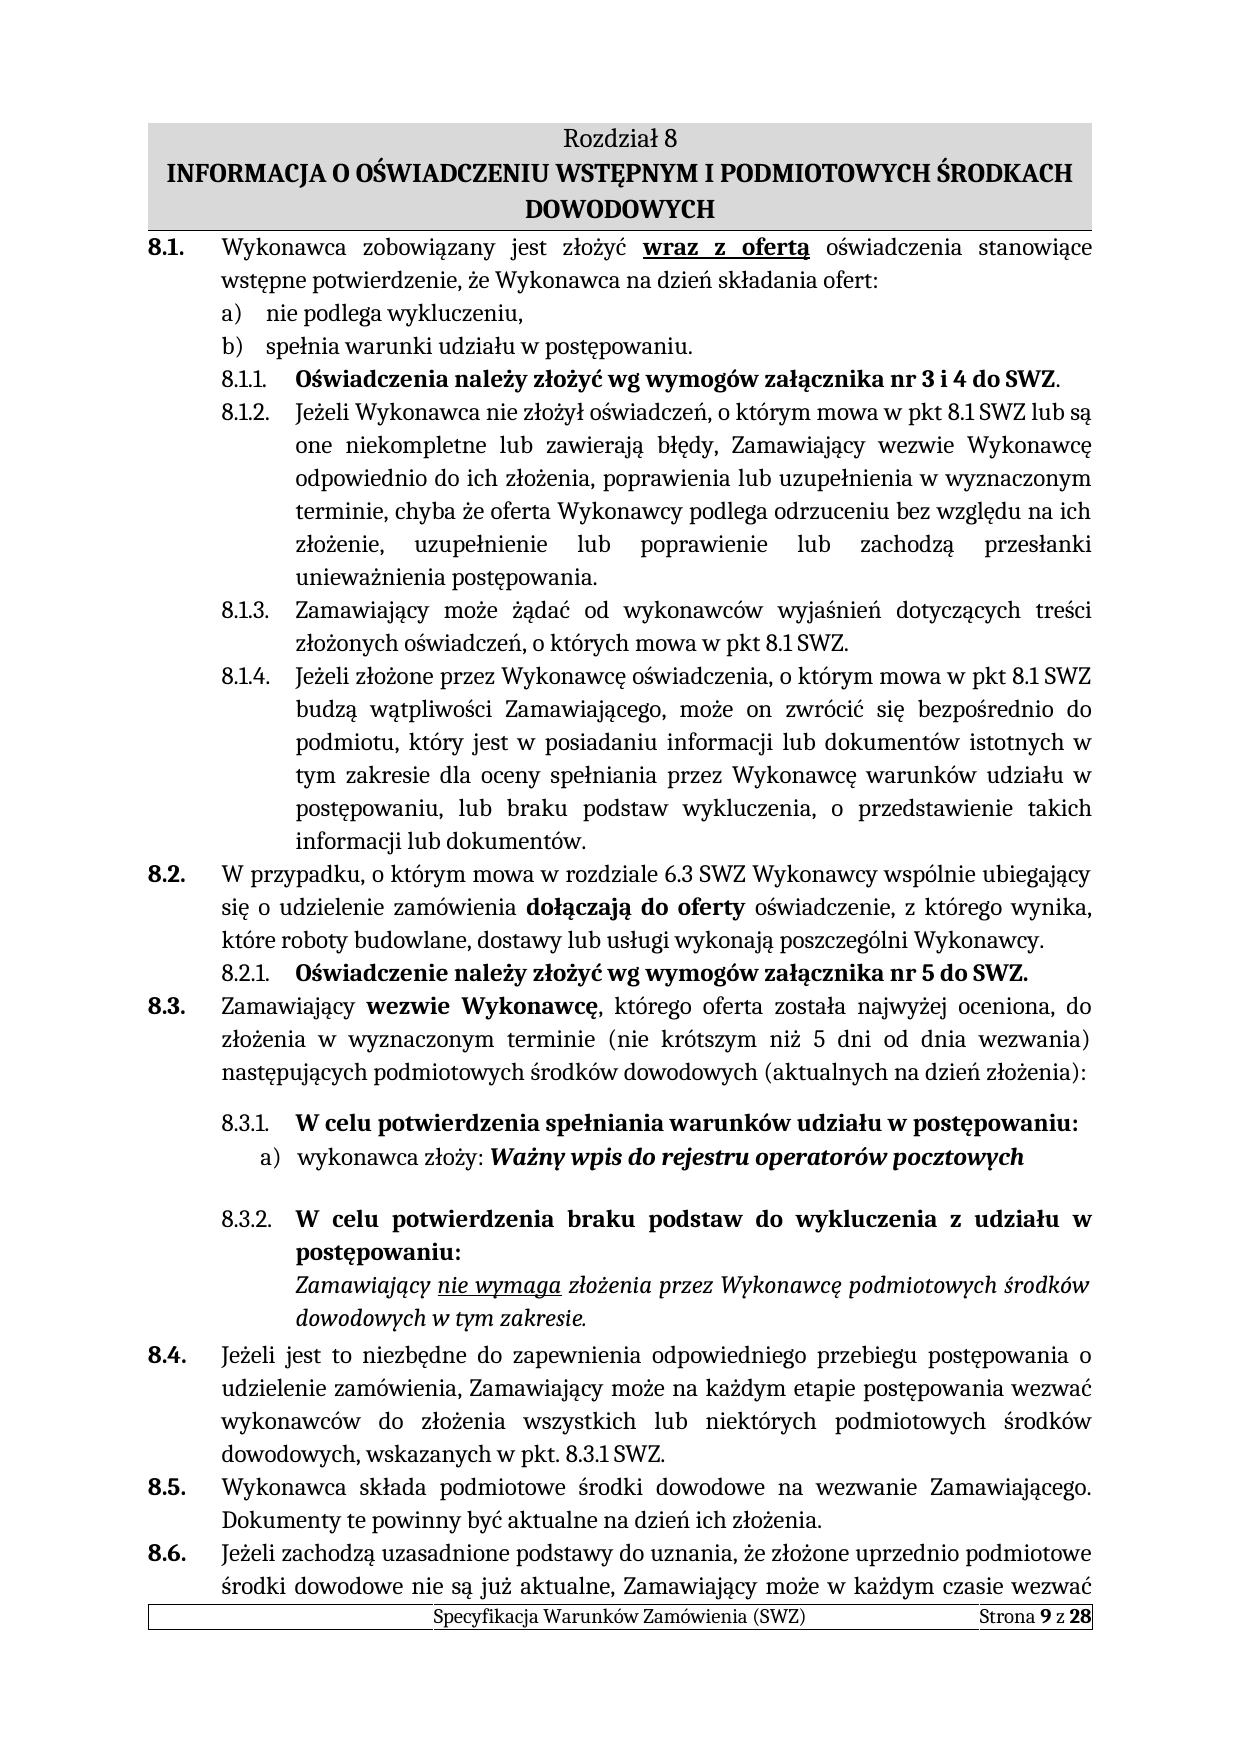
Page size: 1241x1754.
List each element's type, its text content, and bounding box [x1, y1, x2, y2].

list Zamawiający nie wymaga złożenia przez Wykonawcę podmiotowych środków dowodowych w tym zakresie. [295, 1271, 1093, 1332]
list Jeżeli Wykonawca nie złożył oświadczeń, o którym mowa w pkt 8.1 SWZ lub są one niekompletne lub zawierają błędy, Zamawiający wezwie Wykonawcę odpowiednio do ich złożenia, poprawienia lub uzupełnienia w wyznaczonym terminie, chyba że oferta Wykonawcy podlega odrzuceniu bez względu na ich złożenie, uzupełnienie lub poprawienie lub zachodzą przesłanki unieważnienia postępowania. [221, 398, 1093, 592]
list W przypadku, o którym mowa w rozdziale 6.3 SWZ Wykonawcy wspólnie ubiegający się o udzielenie zamówienia dołączają do oferty oświadczenie, z którego wynika, które roboty budowlane, dostawy lub usługi wykonają poszczególni Wykonawcy. [148, 860, 1093, 955]
list Oświadczenie należy złożyć wg wymogów załącznika nr 5 do SWZ. [221, 959, 1093, 988]
list Zamawiający wezwie Wykonawcę, którego oferta została najwyżej oceniona, do złożenia w wyznaczonym terminie (nie krótszym niż 5 dni od dnia wezwania) następujących podmiotowych środków dowodowych (aktualnych na dzień złożenia): [148, 992, 1093, 1087]
list W celu potwierdzenia spełniania warunków udziału w postępowaniu: [221, 1109, 1093, 1138]
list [148, 1539, 1093, 1601]
list Jeżeli złożone przez Wykonawcę oświadczenia, o którym mowa w pkt 8.1 SWZ budzą wątpliwości Zamawiającego, może on zwrócić się bezpośrednio do podmiotu, który jest w posiadaniu informacji lub dokumentów istotnych w tym zakresie dla oceny spełniania przez Wykonawcę warunków udziału w postępowaniu, lub braku podstaw wykluczenia, o przedstawienie takich informacji lub dokumentów. [221, 662, 1093, 856]
list Oświadczenia należy złożyć wg wymogów załącznika nr 3 i 4 do SWZ. [221, 365, 1093, 394]
list Zamawiający może żądać od wykonawców wyjaśnień dotyczących treści złożonych oświadczeń, o których mowa w pkt 8.1 SWZ. [221, 596, 1093, 658]
list spełnia warunki udziału w postępowaniu. [221, 332, 1093, 361]
table_header Rozdział 8 INFORMACJA O OŚWIADCZENIU WSTĘPNYM I PODMIOTOWYCH ŚRODKACH DOWODOWYCH [148, 123, 1092, 230]
list W celu potwierdzenia braku podstaw do wykluczenia z udziału w postępowaniu: [221, 1204, 1093, 1266]
list Jeżeli jest to niezbędne do zapewnienia odpowiedniego przebiegu postępowania o udzielenie zamówienia, Zamawiający może na każdym etapie postępowania wezwać wykonawców do złożenia wszystkich lub niektórych podmiotowych środków dowodowych, wskazanych w pkt. 8.3.1 SWZ. [148, 1341, 1093, 1468]
list nie podlega wykluczeniu, [221, 299, 1093, 328]
list Wykonawca składa podmiotowe środki dowodowe na wezwanie Zamawiającego. Dokumenty te powinny być aktualne na dzień ich złożenia. [148, 1473, 1093, 1534]
list wykonawca złoży: Ważny wpis do rejestru operatorów pocztowych [260, 1142, 1093, 1171]
list Wykonawca zobowiązany jest złożyć wraz z ofertą oświadczenia stanowiące wstępne potwierdzenie, że Wykonawca na dzień składania ofert: [148, 233, 1093, 294]
